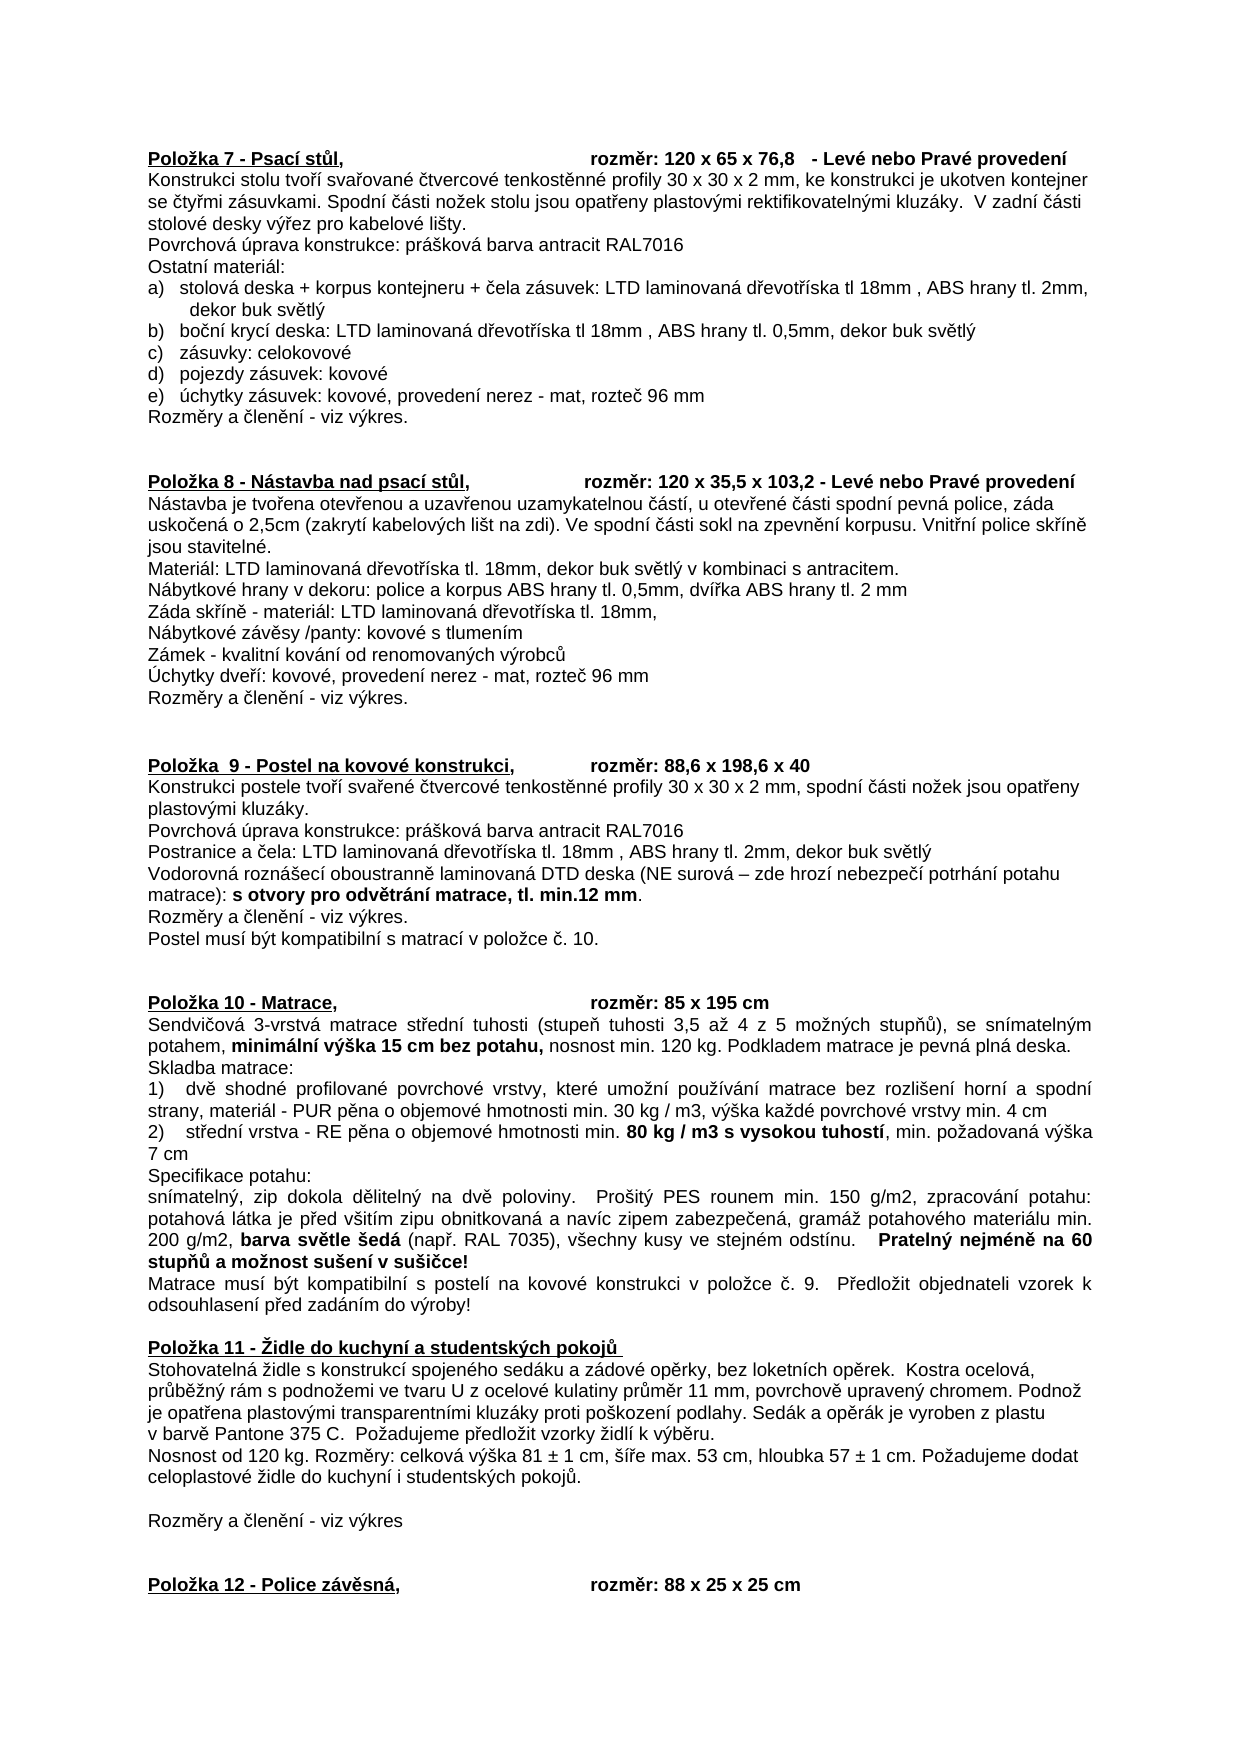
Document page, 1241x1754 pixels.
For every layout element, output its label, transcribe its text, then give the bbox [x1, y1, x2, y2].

text Rozměry a členění - viz výkres. [148, 406, 1093, 428]
text Postel musí být kompatibilní s matrací v položce č. 10. [148, 927, 1093, 949]
text Specifikace potahu: [148, 1164, 803, 1186]
text Položka 9 - Postel na kovové konstrukci, rozměr: 88,6 x 198,6 x 40 [148, 755, 1093, 776]
text Záda skříně - materiál: LTD laminovaná dřevotříska tl. 18mm, [148, 600, 1093, 622]
list stolová deska + korpus kontejneru + čela zásuvek: LTD laminovaná dřevotříska tl 18mm , ABS hrany tl. 2mm, dekor buk světlý [148, 277, 1093, 320]
text Položka 12 - Police závěsná, rozměr: 88 x 25 x 25 cm [148, 1574, 1093, 1596]
text Konstrukci stolu tvoří svařované čtvercové tenkostěnné profily 30 x 30 x 2 mm, ke konstrukci je ukotven kontejner se čtyřmi zásuvkami. Spodní části nožek stolu jsou opatřeny plastovými rektifikovatelnými kluzáky. V zadní části stolové desky výřez pro kabelové lišty. [148, 169, 1093, 234]
text Povrchová úprava konstrukce: prášková barva antracit RAL7016 [148, 819, 1093, 841]
list dvě shodné profilované povrchové vrstvy, které umožní používání matrace bez rozlišení horní a spodní strany, materiál - PUR pěna o objemové hmotnosti min. 30 kg / m3, výška každé povrchové vrstvy min. 4 cm [148, 1078, 1093, 1121]
text Položka 11 - Židle do kuchyní a studentských pokojů [148, 1337, 1093, 1358]
text Položka 10 - Matrace, rozměr: 85 x 195 cm [148, 992, 1093, 1013]
text Nábytkové závěsy /panty: kovové s tlumením [148, 622, 1093, 643]
list střední vrstva - RE pěna o objemové hmotnosti min. 80 kg / m3 s vysokou tuhostí, min. požadovaná výška 7 cm [148, 1121, 1093, 1164]
text Rozměry a členění - viz výkres. [148, 906, 1093, 927]
text Stohovatelná židle s konstrukcí spojeného sedáku a zádové opěrky, bez loketních opěrek. Kostra ocelová, průběžný rám s podnožemi ve tvaru U z ocelové kulatiny průměr 11 mm, povrchově upravený chromem. Podnož je opatřena plastovými transparentními kluzáky proti poškození podlahy. Sedák a opěrák je vyroben z plastu v barvě Pantone 375 C. Požadujeme předložit vzorky židlí k výběru. [148, 1358, 1093, 1445]
text Povrchová úprava konstrukce: prášková barva antracit RAL7016 [148, 234, 1093, 255]
text Materiál: LTD laminovaná dřevotříska tl. 18mm, dekor buk světlý v kombinaci s antracitem. [148, 557, 1093, 579]
text Ostatní materiál: [148, 255, 1093, 277]
list pojezdy zásuvek: kovové [148, 363, 1093, 385]
list boční krycí deska: LTD laminovaná dřevotříska tl 18mm , ABS hrany tl. 0,5mm, dekor buk světlý [148, 320, 1093, 342]
list úchytky zásuvek: kovové, provedení nerez - mat, rozteč 96 mm [148, 385, 1093, 406]
text Rozměry a členění - viz výkres. [148, 687, 1093, 708]
text Postranice a čela: LTD laminovaná dřevotříska tl. 18mm , ABS hrany tl. 2mm, dekor buk světlý [148, 841, 1093, 863]
text Rozměry a členění - viz výkres [148, 1509, 1093, 1531]
text snímatelný, zip dokola dělitelný na dvě poloviny. Prošitý PES rounem min. 150 g/m2, zpracování potahu: potahová látka je před všitím zipu obnitkovaná a navíc zipem zabezpečená, gramáž potahového materiálu min. 200 g/m2, barva světle šedá (např. RAL 7035), všechny kusy ve stejném odstínu. Pratelný nejméně na 60 stupňů a možnost sušení v sušičce! [148, 1186, 1093, 1272]
text Nábytkové hrany v dekoru: police a korpus ABS hrany tl. 0,5mm, dvířka ABS hrany tl. 2 mm [148, 579, 1093, 600]
text Položka 7 - Psací stůl, rozměr: 120 x 65 x 76,8 - Levé nebo Pravé provedení [148, 148, 1093, 169]
text Sendvičová 3-vrstvá matrace střední tuhosti (stupeň tuhosti 3,5 až 4 z 5 možných stupňů), se snímatelným potahem, minimální výška 15 cm bez potahu, nosnost min. 120 kg. Podkladem matrace je pevná plná deska. [148, 1013, 1093, 1057]
text Nástavba je tvořena otevřenou a uzavřenou uzamykatelnou částí, u otevřené části spodní pevná police, záda uskočená o 2,5cm (zakrytí kabelových lišt na zdi). Ve spodní části sokl na zpevnění korpusu. Vnitřní police skříně jsou stavitelné. [148, 493, 1093, 557]
text Položka 8 - Nástavba nad psací stůl, rozměr: 120 x 35,5 x 103,2 - Levé nebo Pravé provedení [148, 471, 1093, 493]
text Zámek - kvalitní kování od renomovaných výrobců [148, 643, 1093, 665]
text Nosnost od 120 kg. Rozměry: celková výška 81 ± 1 cm, šíře max. 53 cm, hloubka 57 ± 1 cm. Požadujeme dodat celoplastové židle do kuchyní i studentských pokojů. [148, 1445, 1093, 1488]
text Skladba matrace: [148, 1057, 1093, 1078]
text Úchytky dveří: kovové, provedení nerez - mat, rozteč 96 mm [148, 665, 1093, 687]
text Konstrukci postele tvoří svařené čtvercové tenkostěnné profily 30 x 30 x 2 mm, spodní části nožek jsou opatřeny plastovými kluzáky. [148, 776, 1093, 819]
text Matrace musí být kompatibilní s postelí na kovové konstrukci v položce č. 9. Předložit objednateli vzorek k odsouhlasení před zadáním do výroby! [148, 1272, 1093, 1315]
list zásuvky: celokovové [148, 342, 1093, 363]
text Vodorovná roznášecí oboustranně laminovaná DTD deska (NE surová – zde hrozí nebezpečí potrhání potahu matrace): s otvory pro odvětrání matrace, tl. min.12 mm. [148, 863, 1093, 906]
